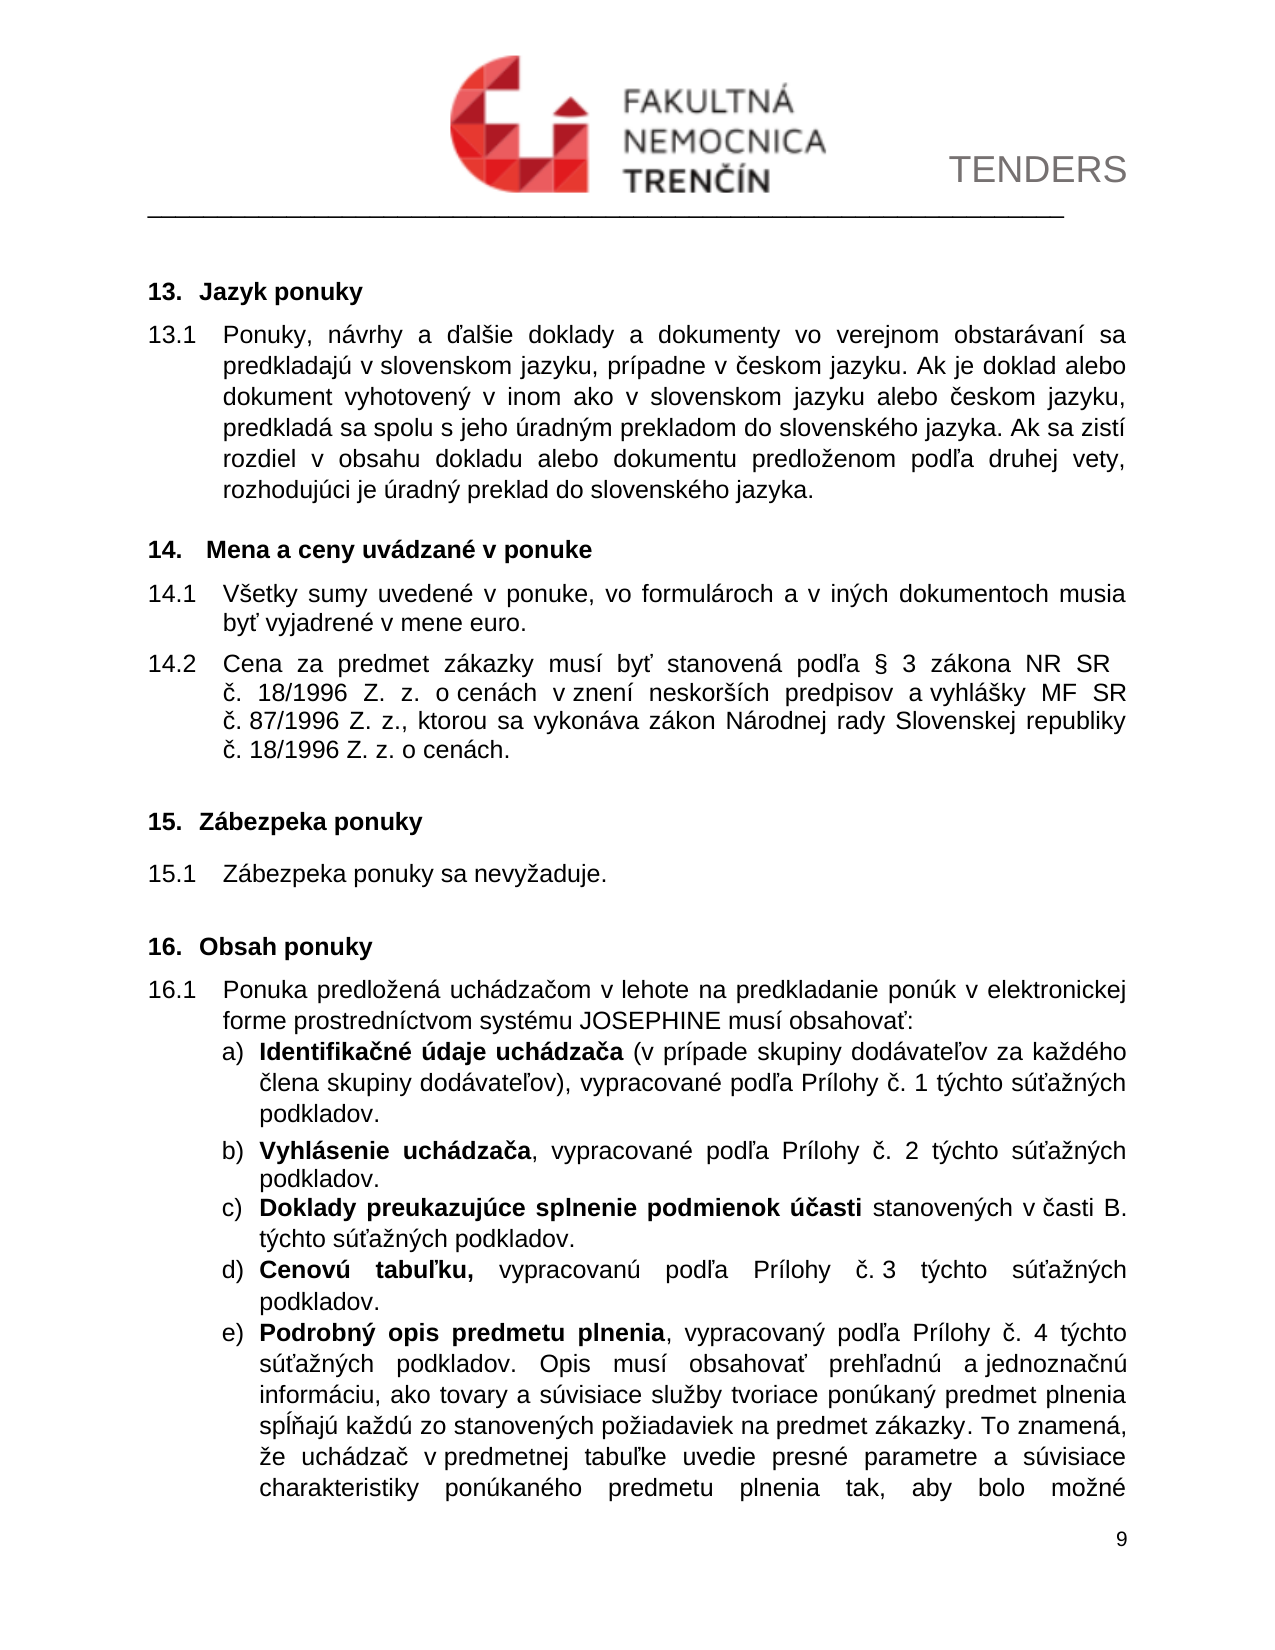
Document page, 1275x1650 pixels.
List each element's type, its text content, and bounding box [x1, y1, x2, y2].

picture [446, 37, 834, 215]
subtitle Zábezpeka ponuky [148, 807, 1127, 836]
subtitle Ponuky, návrhy a ďalšie doklady a dokumenty vo verejnom obstarávaní sa predkladajú v slovenskom jazyku, prípadne v českom jazyku. Ak je doklad alebo dokument vyhotovený v inom ako v slovenskom jazyku alebo českom jazyku, predkladá sa spolu s jeho úradným prekladom do slovenského jazyka. Ak sa zistí rozdiel v obsahu dokladu alebo dokumentu predloženom podľa druhej vety, rozhodujúci je úradný preklad do slovenského jazyka. [148, 320, 1127, 504]
list Ponuka predložená uchádzačom v lehote na predkladanie ponúk v elektronickej forme prostredníctvom systému JOSEPHINE musí obsahovať: [148, 975, 1127, 1035]
subtitle Cena za predmet zákazky musí byť stanovená podľa § 3 zákona NR SR č. 18/1996 Z. z. o cenách v znení neskorších predpisov a vyhlášky MF SR č. 87/1996 Z. z., ktorou sa vykonáva zákon Národnej rady Slovenskej republiky č. 18/1996 Z. z. o cenách. [148, 649, 1127, 764]
subtitle Obsah ponuky [148, 932, 1127, 960]
subtitle Zábezpeka ponuky sa nevyžaduje. [148, 859, 1127, 888]
subtitle Jazyk ponuky [148, 277, 1127, 306]
list Doklady preukazujúce splnenie podmienok účasti stanovených v časti B. týchto súťažných podkladov. [222, 1193, 1127, 1253]
list Vyhlásenie uchádzača, vypracované podľa Prílohy č. 2 týchto súťažných podkladov. [222, 1136, 1127, 1193]
subtitle Mena a ceny uvádzané v ponuke [148, 535, 1127, 564]
list Cenovú tabuľku, vypracovanú podľa Prílohy č. 3 týchto súťažných podkladov. [222, 1256, 1127, 1315]
list Identifikačné údaje uchádzača (v prípade skupiny dodávateľov za každého člena skupiny dodávateľov), vypracované podľa Prílohy č. 1 týchto súťažných podkladov. [222, 1037, 1127, 1128]
subtitle Všetky sumy uvedené v ponuke, vo formulároch a v iných dokumentoch musia byť vyjadrené v mene euro. [148, 579, 1127, 636]
